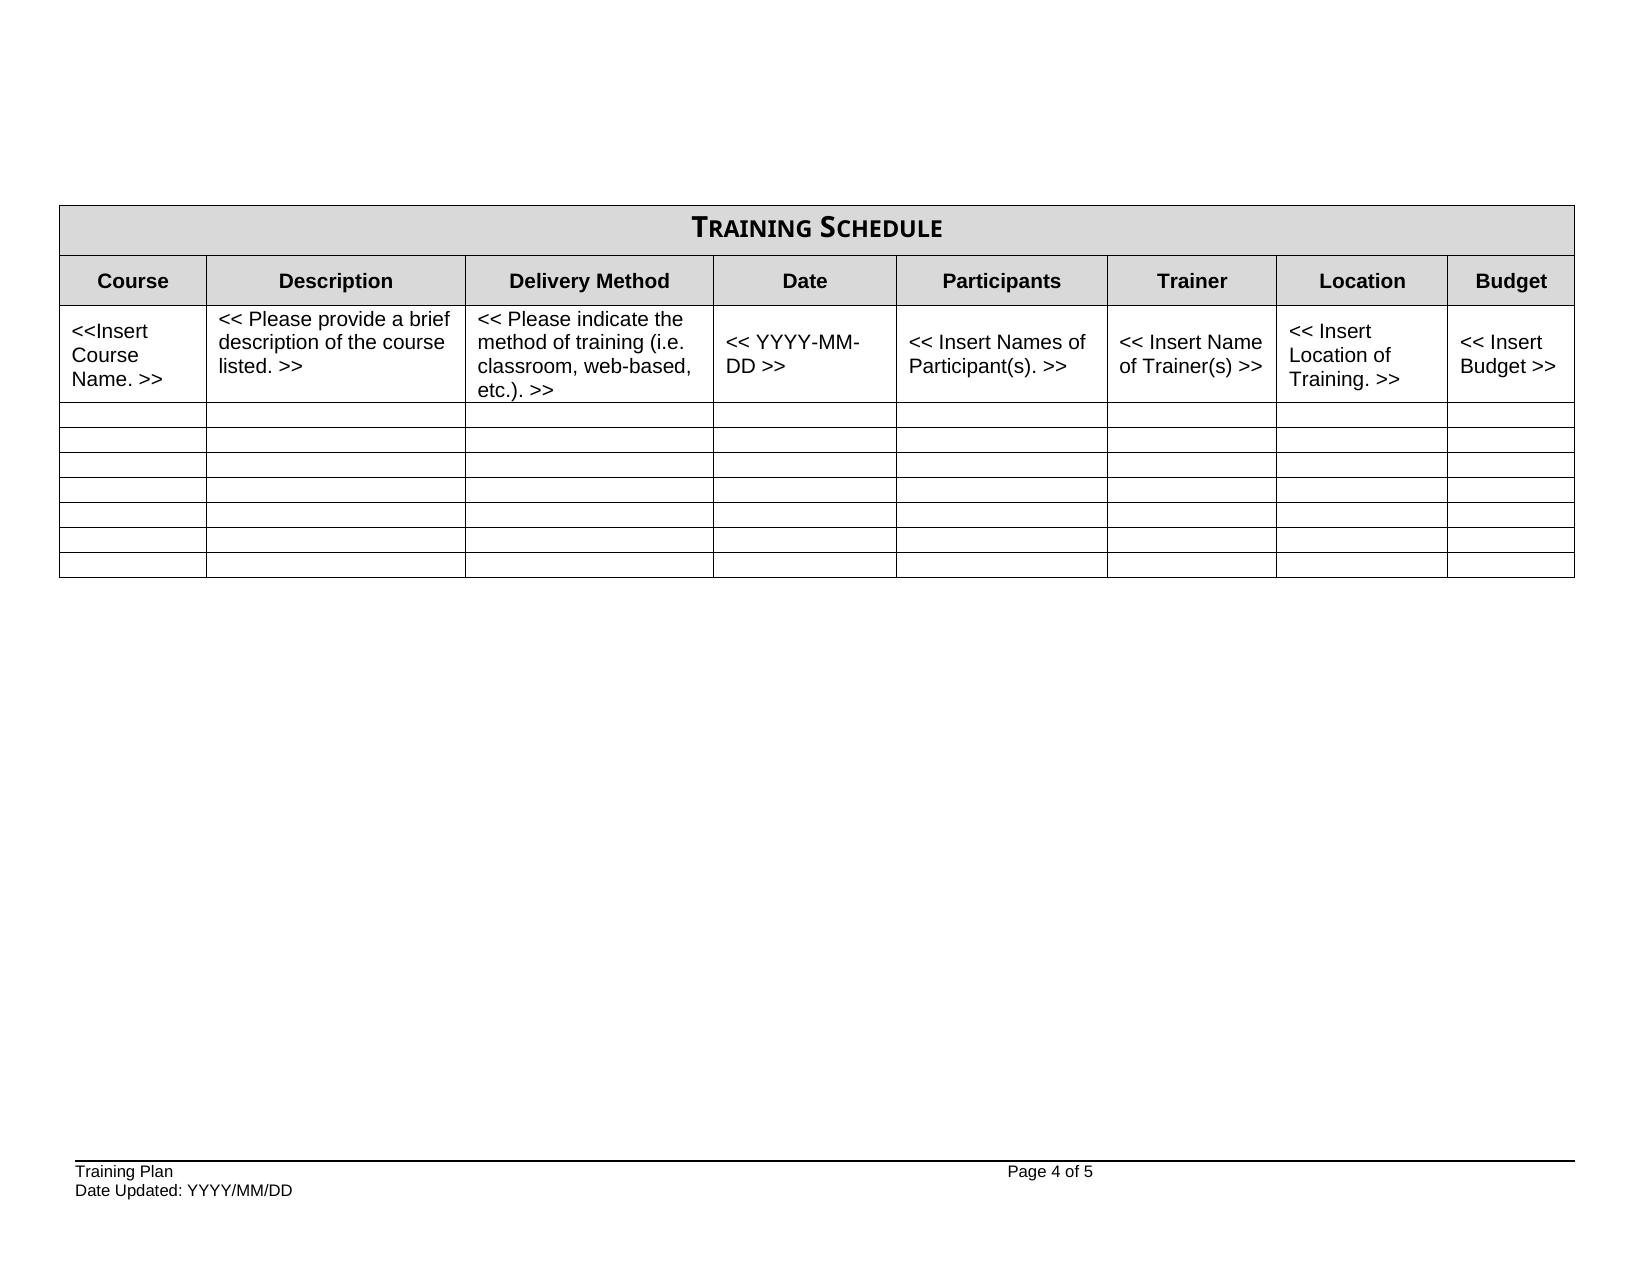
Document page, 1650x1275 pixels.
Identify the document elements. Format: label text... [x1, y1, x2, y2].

table_cell [207, 403, 465, 427]
table_cell [207, 528, 465, 552]
table_cell << Insert Location of Training. >> [1277, 306, 1447, 402]
table_cell Location [1277, 256, 1447, 305]
table_cell Course [60, 256, 206, 305]
table_cell [897, 553, 1107, 577]
table_cell [60, 428, 206, 452]
table_cell [60, 503, 206, 527]
table_cell [60, 553, 206, 577]
table_cell Description [207, 256, 465, 305]
table_cell [714, 428, 896, 452]
table_cell <<Insert Course Name. >> [60, 306, 206, 402]
table_cell [1448, 428, 1574, 452]
table_cell [714, 453, 896, 477]
table_cell [1277, 553, 1447, 577]
table_cell [60, 453, 206, 477]
table_cell [897, 528, 1107, 552]
table_cell Participants [897, 256, 1107, 305]
table_cell [1108, 403, 1276, 427]
table_cell [207, 428, 465, 452]
table_cell [1277, 453, 1447, 477]
table_cell << Insert Budget >> [1448, 306, 1574, 402]
table_cell Date [714, 256, 896, 305]
table_cell [1448, 528, 1574, 552]
table_cell [466, 403, 713, 427]
table_cell << Insert Names of Participant(s). >> [897, 306, 1107, 402]
table_cell [466, 503, 713, 527]
table_cell [1277, 428, 1447, 452]
table_cell [897, 453, 1107, 477]
table_cell << Please provide a brief description of the course listed. >> [207, 306, 465, 402]
table_cell [897, 403, 1107, 427]
table_cell [60, 478, 206, 502]
table_cell [1277, 503, 1447, 527]
table_cell [60, 528, 206, 552]
table_cell [466, 428, 713, 452]
table_cell [714, 503, 896, 527]
table_cell [466, 478, 713, 502]
table_cell [1448, 403, 1574, 427]
table_cell [60, 403, 206, 427]
table_cell [466, 553, 713, 577]
table_cell Trainer [1108, 256, 1276, 305]
table_cell [714, 403, 896, 427]
table_cell Budget [1448, 256, 1574, 305]
table_cell [207, 503, 465, 527]
table_header Training Schedule [60, 206, 1574, 255]
table_cell [207, 478, 465, 502]
table_cell [714, 478, 896, 502]
table_cell [1277, 403, 1447, 427]
table_cell << Insert Name of Trainer(s) >> [1108, 306, 1276, 402]
table_cell [1277, 478, 1447, 502]
table_cell [1108, 478, 1276, 502]
table_cell [1108, 553, 1276, 577]
table_cell [897, 503, 1107, 527]
table_cell [714, 553, 896, 577]
table_cell Delivery Method [466, 256, 713, 305]
table_cell [897, 428, 1107, 452]
table_cell [897, 478, 1107, 502]
table_cell [1448, 478, 1574, 502]
table_cell [466, 453, 713, 477]
table_cell [1108, 453, 1276, 477]
table_cell [1108, 503, 1276, 527]
table_cell [1108, 528, 1276, 552]
table_cell [1108, 428, 1276, 452]
table_cell [207, 553, 465, 577]
table_cell << YYYY-MM-DD >> [714, 306, 896, 402]
table_cell [1277, 528, 1447, 552]
table_cell [207, 453, 465, 477]
table_cell [714, 528, 896, 552]
table_cell [1448, 553, 1574, 577]
table_cell [1448, 453, 1574, 477]
table_cell << Please indicate the method of training (i.e. classroom, web-based, etc.). >> [466, 306, 713, 402]
table_cell [466, 528, 713, 552]
table_cell [1448, 503, 1574, 527]
